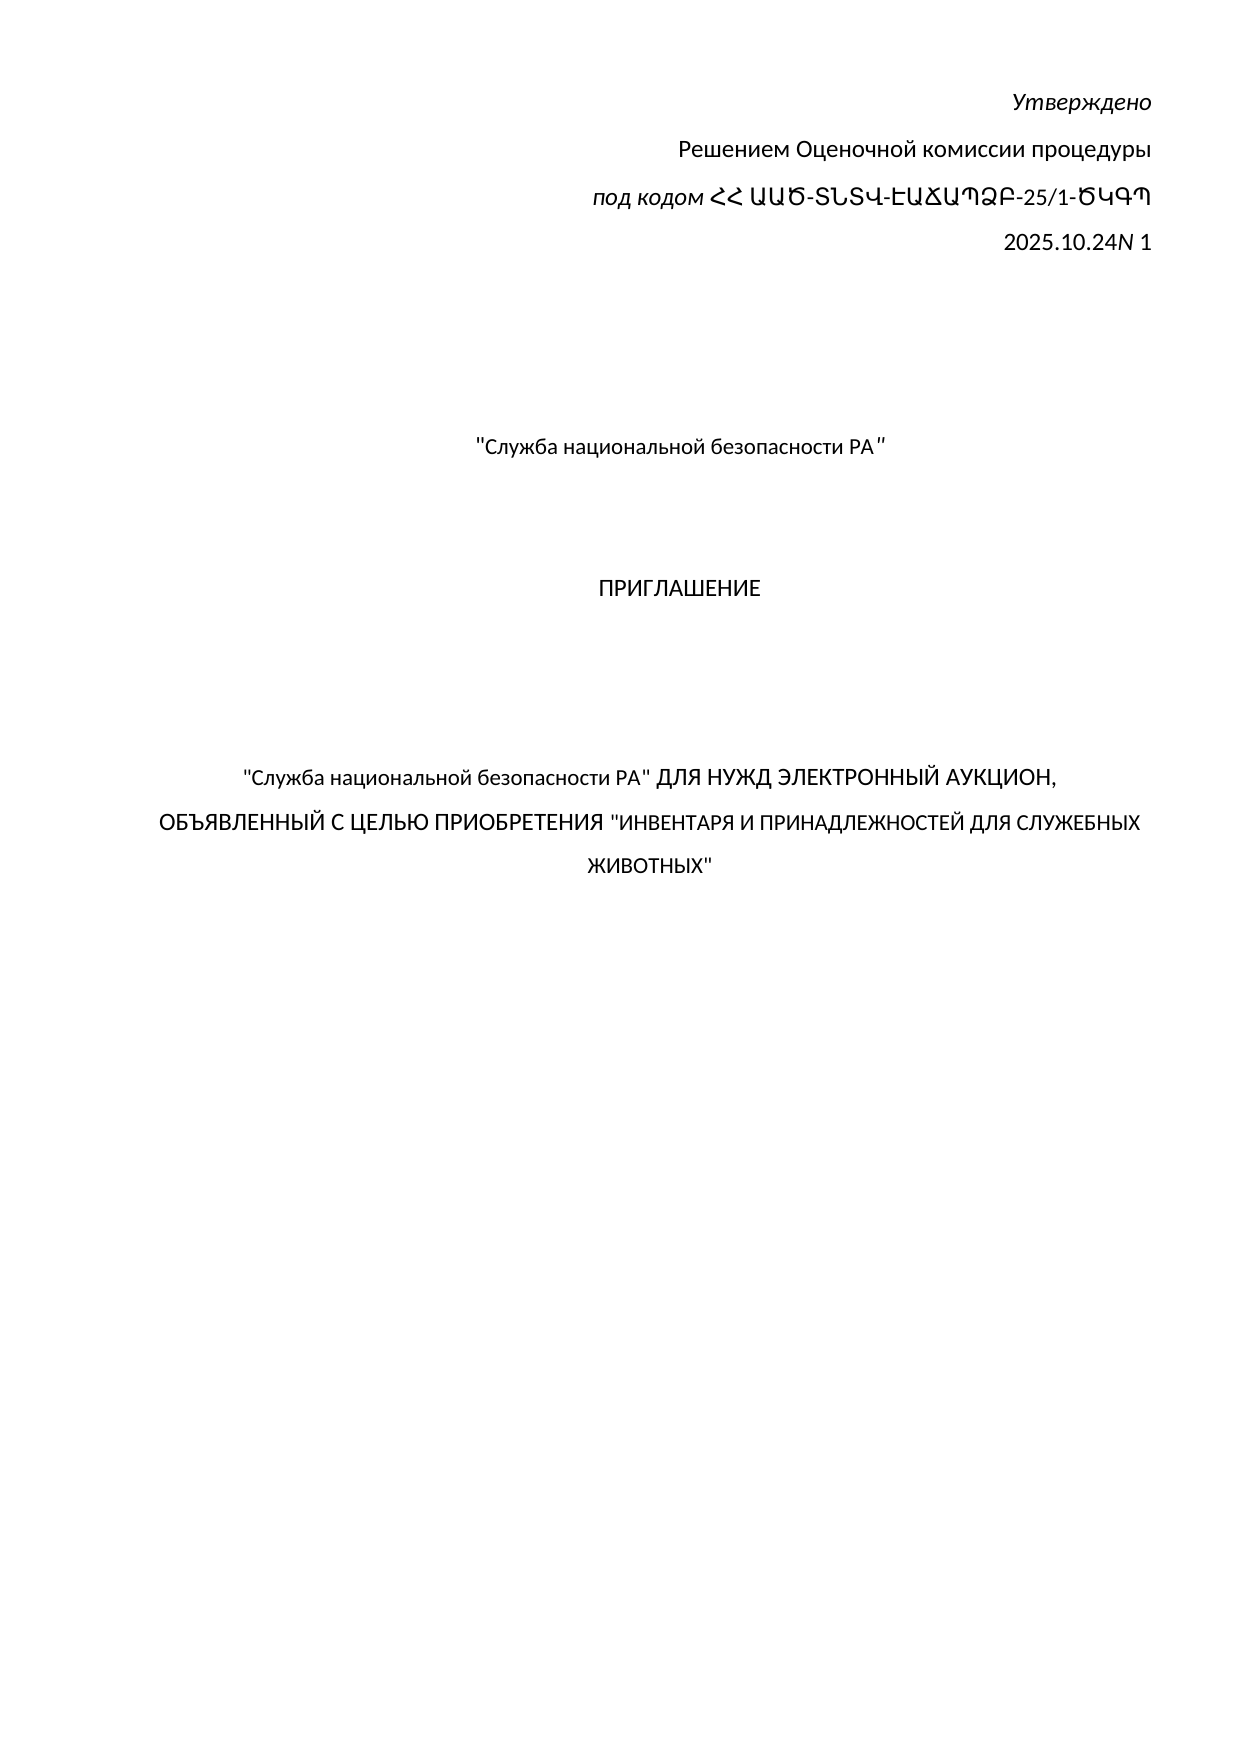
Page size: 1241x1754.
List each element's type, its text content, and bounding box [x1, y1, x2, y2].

text Решением Оценочной комиссии процедуры [148, 134, 1152, 164]
text ОБЪЯВЛЕННЫЙ С ЦЕЛЬЮ ПРИОБРЕТЕНИЯ "ИНВЕНТАРЯ И ПРИНАДЛЕЖНОСТЕЙ ДЛЯ СЛУЖЕБНЫХ ЖИВОТНЫХ" [148, 807, 1152, 879]
text ПРИГЛАШЕНИЕ [148, 572, 1152, 603]
text "Служба национальной безопасности РА" ДЛЯ НУЖД ЭЛЕКТРОННЫЙ АУКЦИОН, [148, 761, 1152, 791]
text "Служба национальной безопасности РА" [148, 431, 1152, 461]
text под кодом ՀՀ ԱԱԾ-ՏՆՏՎ-ԷԱՃԱՊՁԲ-25/1-ԾԿԳՊ 2025.10.24 N 1 [148, 181, 1152, 257]
text Утверждено [148, 86, 1152, 117]
